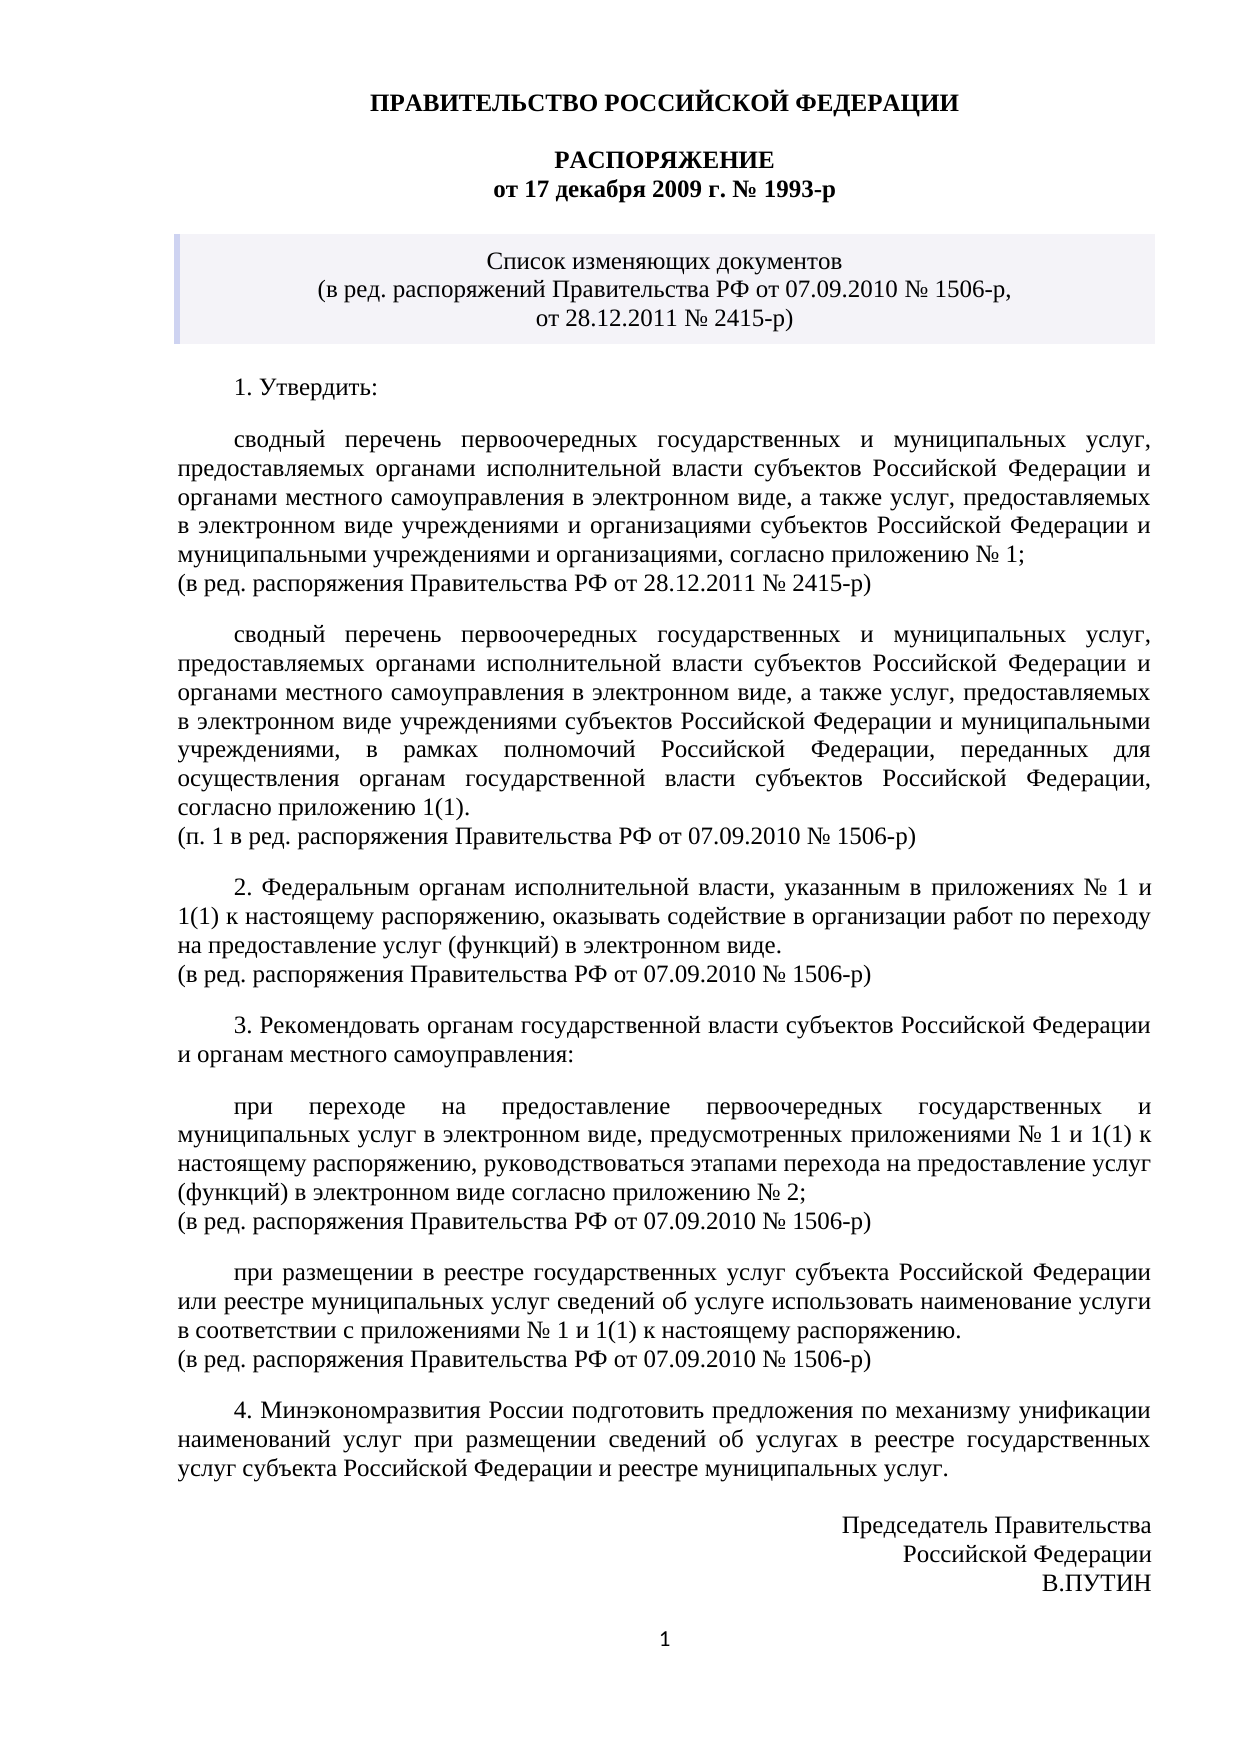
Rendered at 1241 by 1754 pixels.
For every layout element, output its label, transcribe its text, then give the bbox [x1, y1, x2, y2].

text (в ред. распоряжения Правительства РФ от 28.12.2011 № 2415-р) [177, 568, 1152, 597]
text Российской Федерации [177, 1539, 1152, 1568]
text 1. Утвердить: [177, 372, 1152, 401]
text сводный перечень первоочередных государственных и муниципальных услуг, предоставляемых органами исполнительной власти субъектов Российской Федерации и органами местного самоуправления в электронном виде, а также услуг, предоставляемых в электронном виде учреждениями субъектов Российской Федерации и муниципальными учреждениями, в рамках полномочий Российской Федерации, переданных для осуществления органам государственной власти субъектов Российской Федерации, согласно приложению 1(1). [177, 619, 1152, 821]
title ПРАВИТЕЛЬСТВО РОССИЙСКОЙ ФЕДЕРАЦИИ [177, 88, 1152, 117]
text В.ПУТИН [177, 1568, 1152, 1597]
text (п. 1 в ред. распоряжения Правительства РФ от 07.09.2010 № 1506-р) [177, 821, 1152, 849]
text при переходе на предоставление первоочередных государственных и муниципальных услуг в электронном виде, предусмотренных приложениями № 1 и 1(1) к настоящему распоряжению, руководствоваться этапами перехода на предоставление услуг (функций) в электронном виде согласно приложению № 2; [177, 1091, 1152, 1206]
text сводный перечень первоочередных государственных и муниципальных услуг, предоставляемых органами исполнительной власти субъектов Российской Федерации и органами местного самоуправления в электронном виде, а также услуг, предоставляемых в электронном виде учреждениями и организациями субъектов Российской Федерации и муниципальными учреждениями и организациями, согласно приложению № 1; [177, 424, 1152, 568]
text 2. Федеральным органам исполнительной власти, указанным в приложениях № 1 и 1(1) к настоящему распоряжению, оказывать содействие в организации работ по переходу на предоставление услуг (функций) в электронном виде. [177, 872, 1152, 959]
table_header Список изменяющих документов (в ред. распоряжений Правительства РФ от 07.09.2010 № 1506-р, от 28.12.2011 № 2415-р) [180, 234, 1149, 344]
text 3. Рекомендовать органам государственной власти субъектов Российской Федерации и органам местного самоуправления: [177, 1010, 1152, 1068]
title РАСПОРЯЖЕНИЕ [177, 145, 1152, 174]
text (в ред. распоряжения Правительства РФ от 07.09.2010 № 1506-р) [177, 959, 1152, 987]
text (в ред. распоряжения Правительства РФ от 07.09.2010 № 1506-р) [177, 1206, 1152, 1234]
text Председатель Правительства [177, 1510, 1152, 1539]
text 4. Минэкономразвития России подготовить предложения по механизму унификации наименований услуг при размещении сведений об услугах в реестре государственных услуг субъекта Российской Федерации и реестре муниципальных услуг. [177, 1395, 1152, 1482]
text (в ред. распоряжения Правительства РФ от 07.09.2010 № 1506-р) [177, 1344, 1152, 1372]
title от 17 декабря 2009 г. № 1993-р [177, 174, 1152, 203]
text при размещении в реестре государственных услуг субъекта Российской Федерации или реестре муниципальных услуг сведений об услуге использовать наименование услуги в соответствии с приложениями № 1 и 1(1) к настоящему распоряжению. [177, 1257, 1152, 1344]
